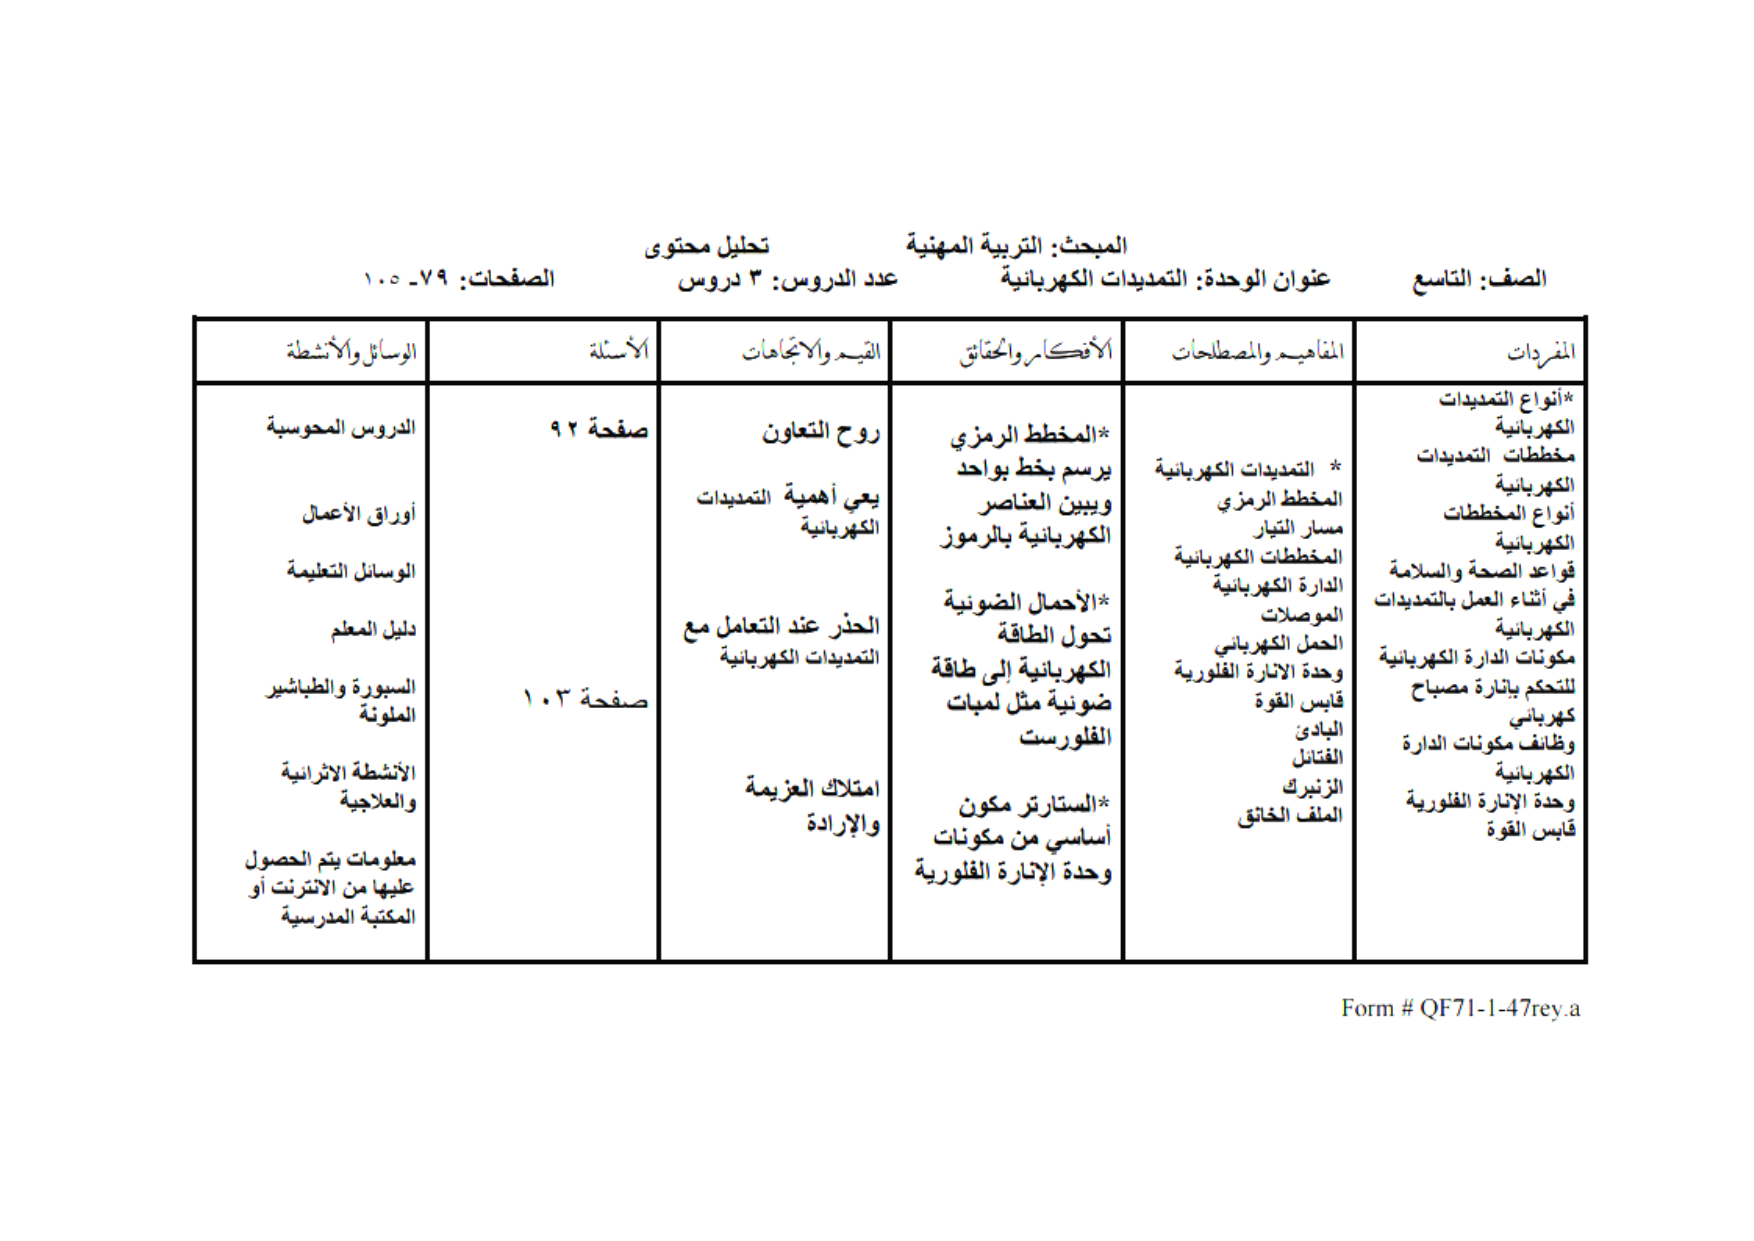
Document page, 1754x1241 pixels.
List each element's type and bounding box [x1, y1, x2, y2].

picture [169, 187, 1604, 1053]
